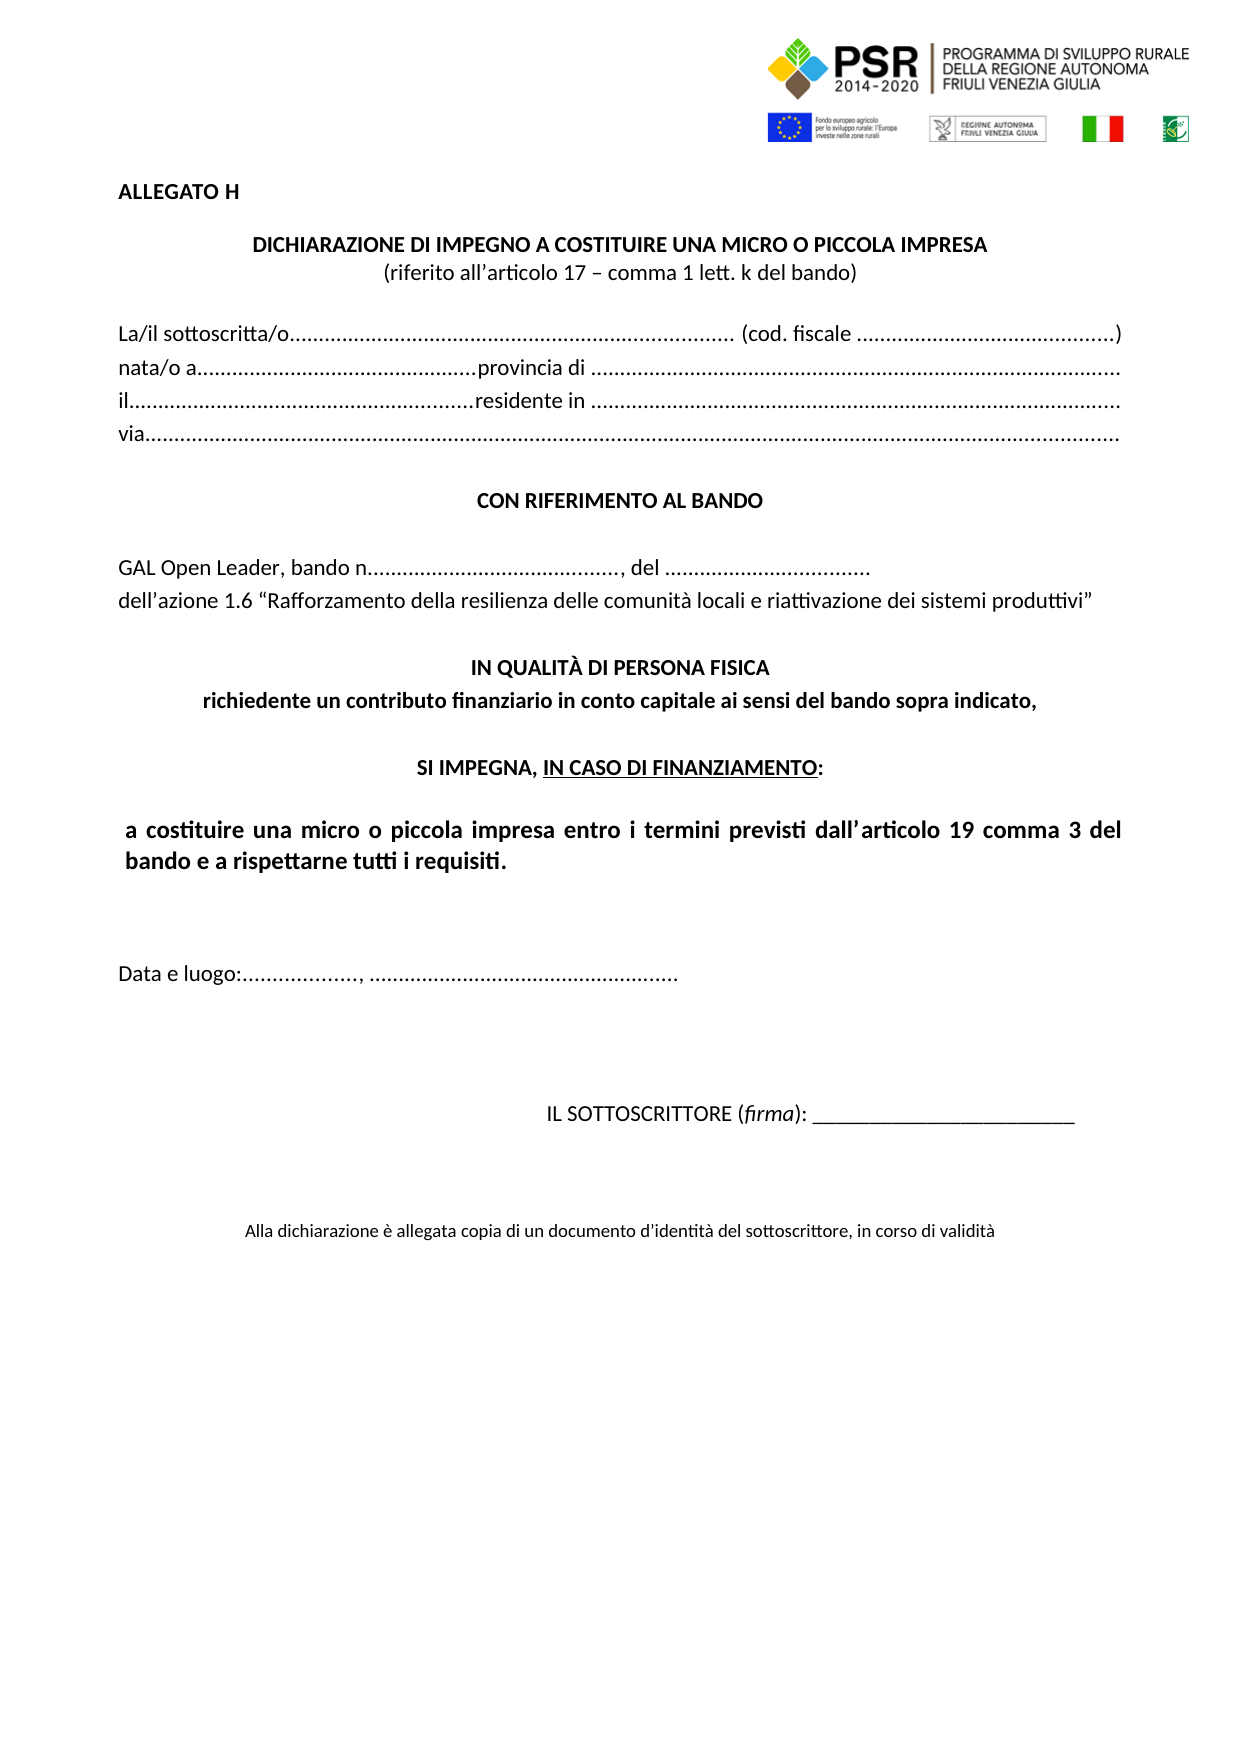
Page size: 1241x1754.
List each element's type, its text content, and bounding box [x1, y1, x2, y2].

text nata/o a provincia di [118, 348, 1122, 381]
text IN QUALITÀ DI PERSONA FISICA [118, 648, 1122, 681]
text richiedente un contributo finanziario in conto capitale ai sensi del bando sopra indicato, [118, 681, 1122, 714]
text Alla dichiarazione è allegata copia di un documento d’identità del sottoscrittore, in corso di validità [118, 1219, 1122, 1242]
text il residente in [118, 381, 1122, 414]
text via [118, 414, 1122, 448]
title ALLEGATO H [118, 177, 945, 205]
text GAL Open Leader, bando n. , del [118, 548, 1122, 581]
text dell’azione 1.6 “Rafforzamento della resilienza delle comunità locali e riattivazione dei sistemi produttivi” [118, 581, 1122, 614]
text Data e luogo: , [118, 959, 1122, 987]
text a costituire una micro o piccola impresa entro i termini previsti dall’articolo 19 comma 3 del bando e a rispettarne tutti i requisiti. [125, 814, 1122, 875]
text CON RIFERIMENTO AL BANDO [118, 481, 1122, 514]
text SI IMPEGNA, IN CASO DI FINANZIAMENTO: [118, 748, 1122, 781]
picture [767, 38, 1189, 142]
text (riferito all’articolo 17 – comma 1 lett. k del bando) [118, 258, 1122, 286]
text IL SOTTOSCRITTORE (firma): _______________________ [118, 1099, 1122, 1127]
text DICHIARAZIONE DI IMPEGNO A COSTITUIRE UNA MICRO O PICCOLA IMPRESA [118, 230, 1122, 258]
text La/il sottoscritta/o (cod. fiscale ) [118, 314, 1122, 348]
